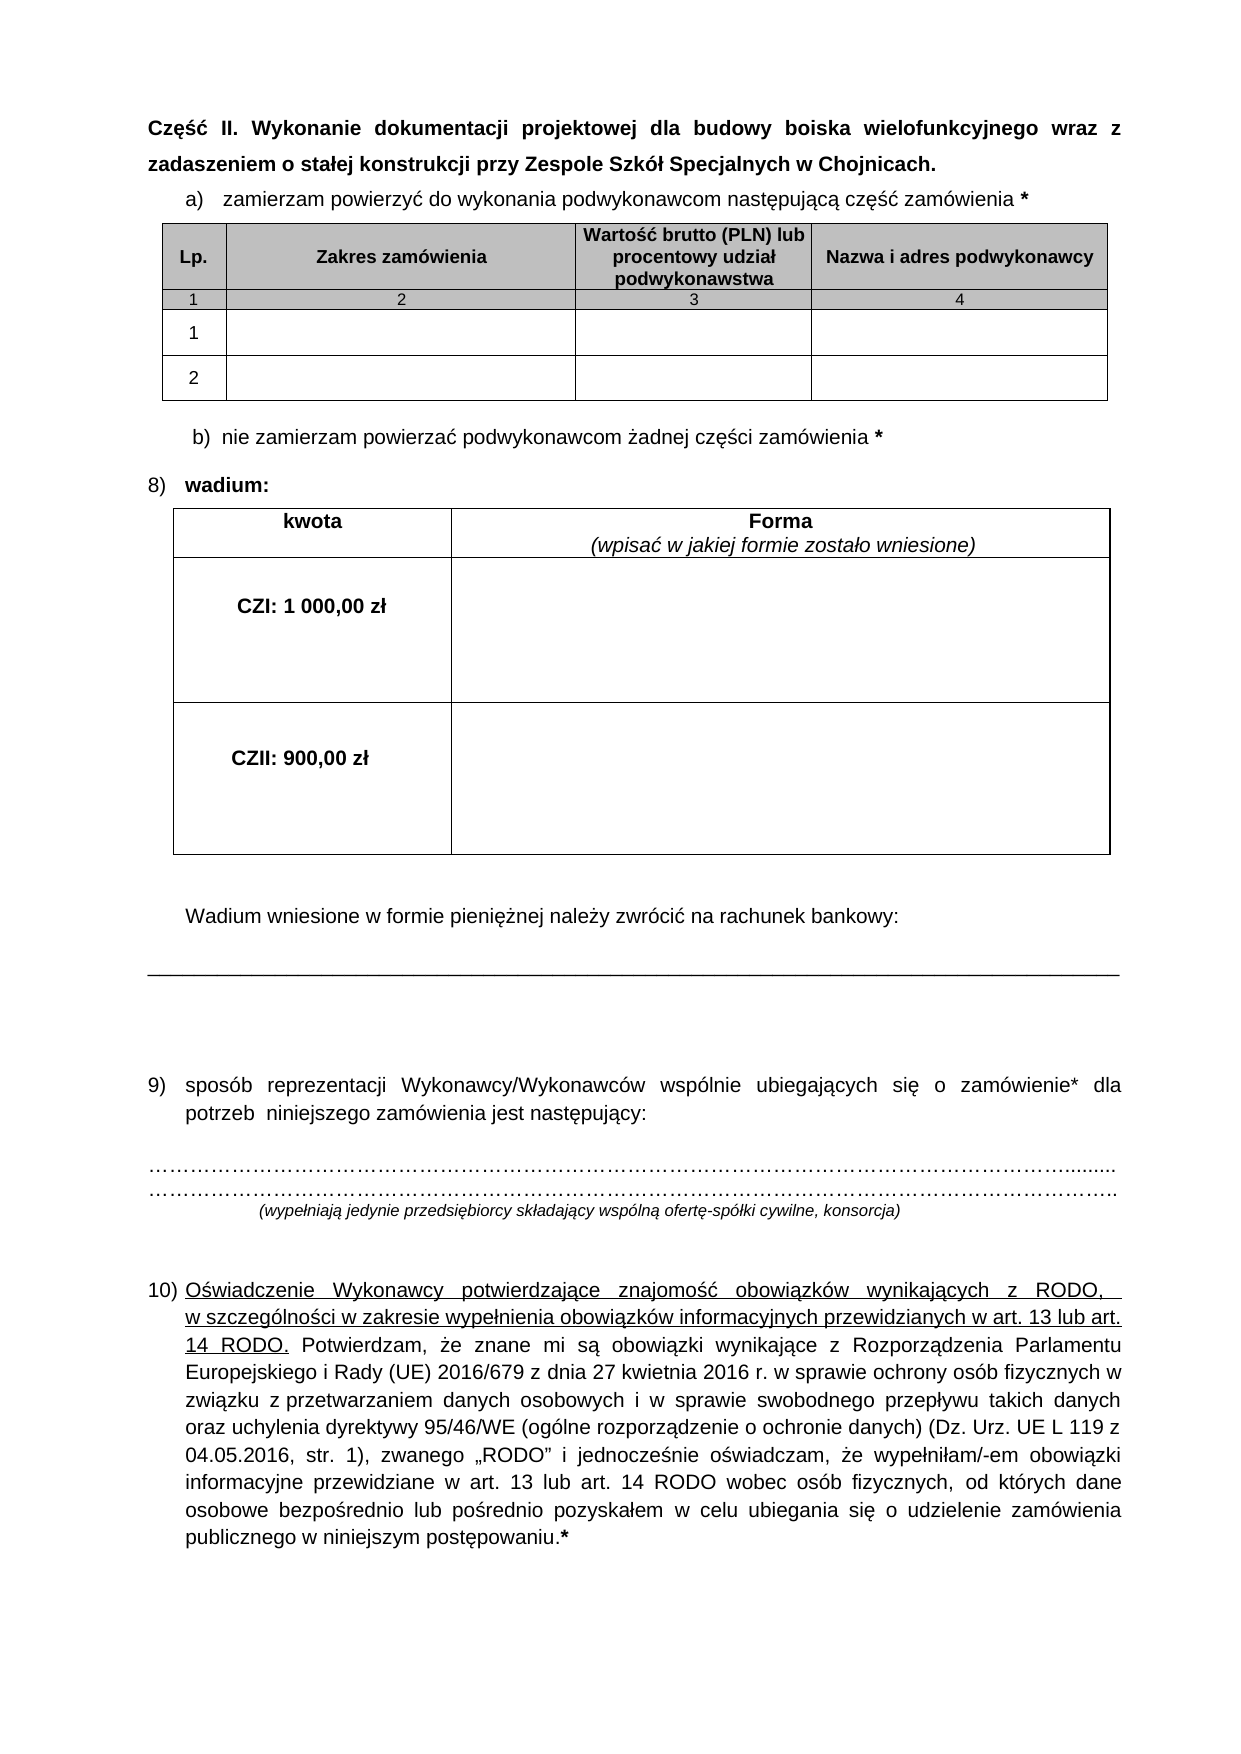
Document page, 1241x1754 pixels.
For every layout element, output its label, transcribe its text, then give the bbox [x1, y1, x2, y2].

table_cell 2 [227, 290, 575, 309]
table_cell [576, 310, 811, 355]
table_cell 1 [163, 310, 226, 355]
text ………………………………………………………………………………………………………………………….. [148, 1177, 1122, 1201]
table_cell [227, 356, 575, 399]
table_cell [812, 310, 1107, 355]
table_header Lp. [163, 224, 226, 289]
text ……………………………………………………………………………………………………………………......... [148, 1153, 1122, 1177]
list Oświadczenie Wykonawcy potwierdzające znajomość obowiązków wynikających z RODO, w szczególności w zakresie wypełnienia obowiązków informacyjnych przewidzianych w art. 13 lub art. 14 RODO. Potwierdzam, że znane mi są obowiązki wynikające z Rozporządzenia Parlamentu Europejskiego i Rady (UE) 2016/679 z dnia 27 kwietnia 2016 r. w sprawie ochrony osób fizycznych w związku z przetwarzaniem danych osobowych i w sprawie swobodnego przepływu takich danych oraz uchylenia dyrektywy 95/46/WE (ogólne rozporządzenie o ochronie danych) (Dz. Urz. UE L 119 z 04.05.2016, str. 1), zwanego „RODO” i jednocześnie oświadczam, że wypełniłam/-em obowiązki informacyjne przewidziane w art. 13 lub art. 14 RODO wobec osób fizycznych, od których dane osobowe bezpośrednio lub pośrednio pozyskałem w celu ubiegania się o udzielenie zamówienia publicznego w niniejszym postępowaniu.* [148, 1277, 1122, 1549]
text ____________________________________________________________________________________ [148, 953, 1122, 977]
table_header Zakres zamówienia [227, 224, 575, 289]
list zamierzam powierzyć do wykonania podwykonawcom następującą część zamówienia * [185, 187, 1122, 211]
table_cell [452, 558, 1109, 702]
table_cell CZII: 900,00 zł [174, 703, 451, 854]
table_header Nazwa i adres podwykonawcy [812, 224, 1107, 289]
table_cell 1 [163, 290, 226, 309]
table_cell [452, 703, 1109, 854]
text (wypełniają jedynie przedsiębiorcy składający wspólną ofertę-spółki cywilne, konsorcja) [148, 1201, 1122, 1220]
list nie zamierzam powierzać podwykonawcom żadnej części zamówienia * [192, 424, 1122, 448]
list sposób reprezentacji Wykonawcy/Wykonawców wspólnie ubiegających się o zamówienie* dla potrzeb niniejszego zamówienia jest następujący: [148, 1073, 1122, 1124]
table_header kwota [174, 509, 451, 557]
table_cell 2 [163, 356, 226, 399]
table_cell CZI: 1 000,00 zł [174, 558, 451, 702]
text Część II. Wykonanie dokumentacji projektowej dla budowy boiska wielofunkcyjnego wraz z zadaszeniem o stałej konstrukcji przy Zespole Szkół Specjalnych w Chojnicach. [148, 115, 1122, 175]
table_header Wartość brutto (PLN) lub procentowy udział podwykonawstwa [576, 224, 811, 289]
table_cell 4 [812, 290, 1107, 309]
table_cell 3 [576, 290, 811, 309]
table_header Forma (wpisać w jakiej formie zostało wniesione) [452, 509, 1109, 557]
table_cell [812, 356, 1107, 399]
list wadium: [148, 472, 1122, 496]
table_cell [576, 356, 811, 399]
table_cell [227, 310, 575, 355]
text Wadium wniesione w formie pieniężnej należy zwrócić na rachunek bankowy: [185, 904, 1122, 928]
